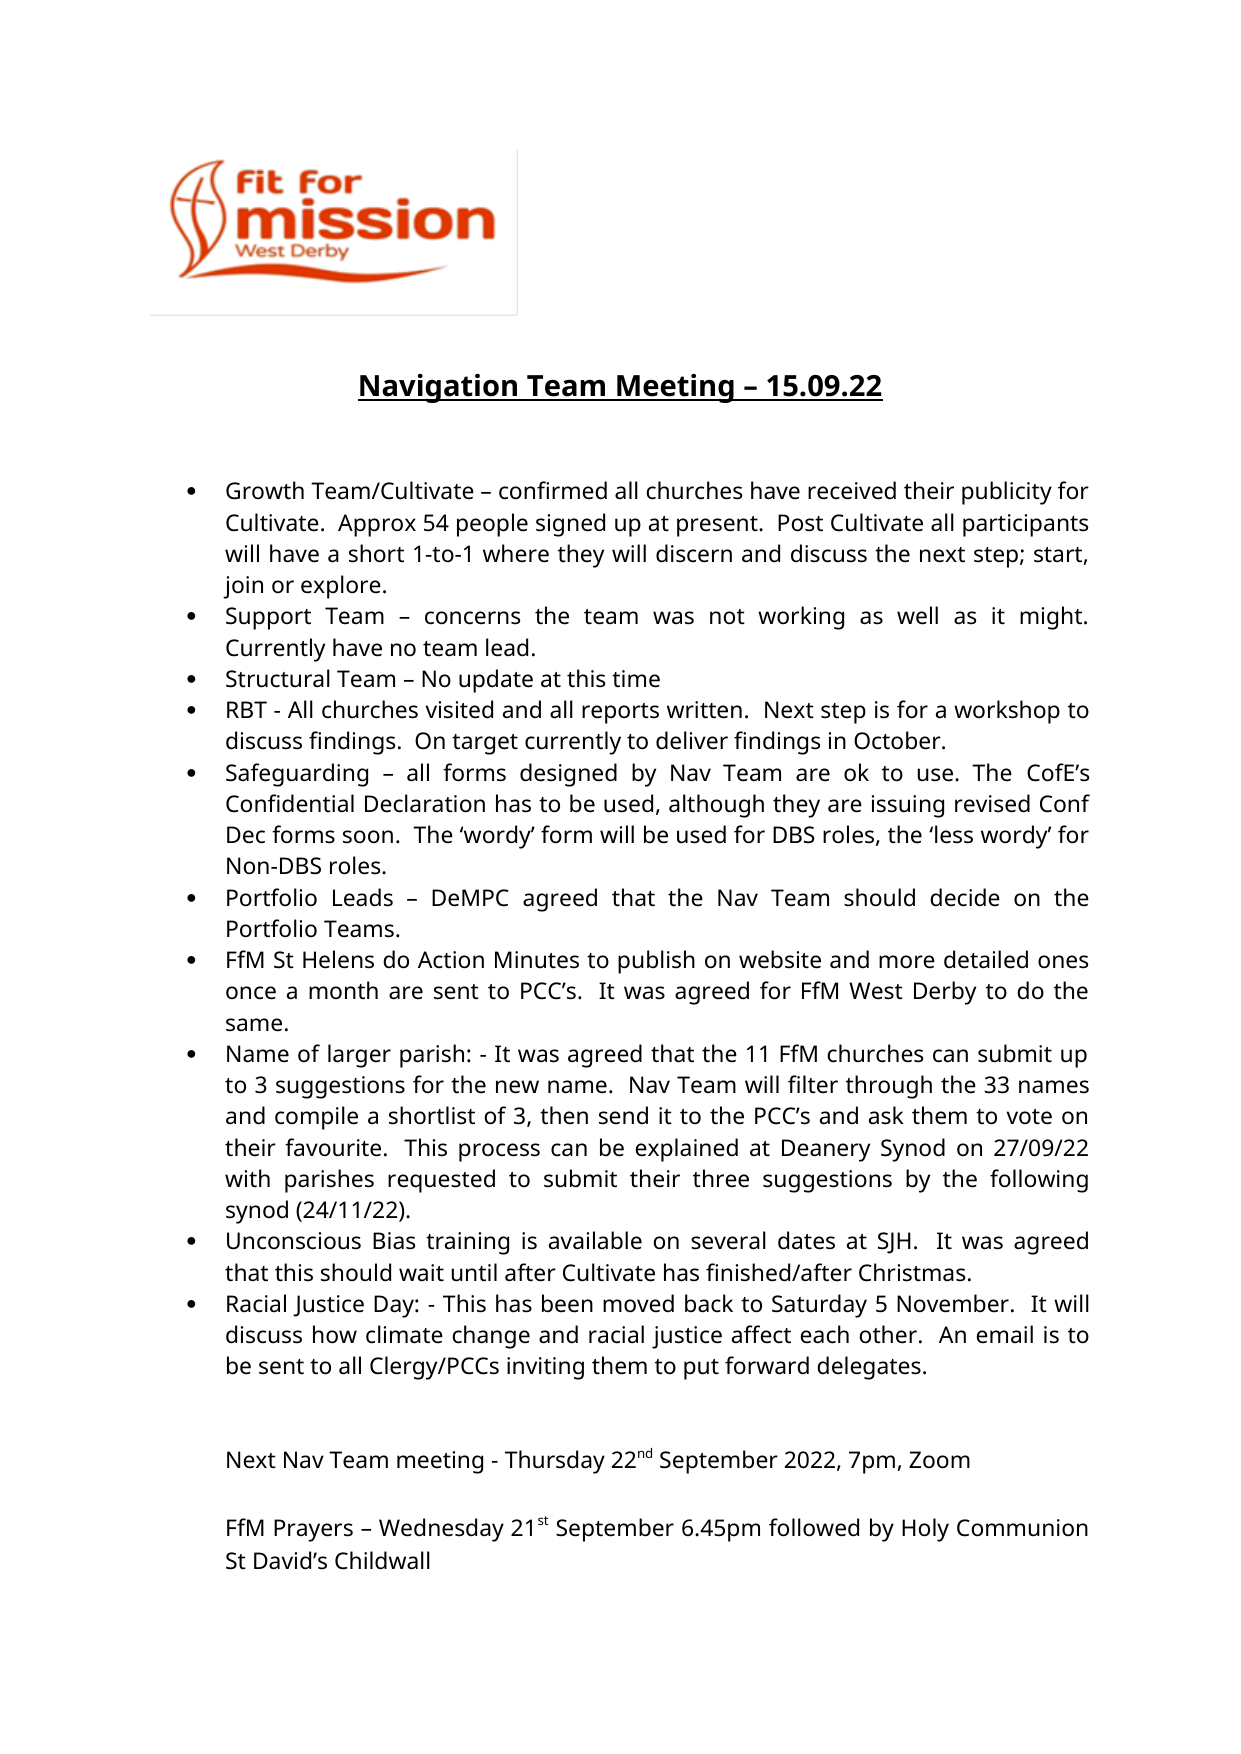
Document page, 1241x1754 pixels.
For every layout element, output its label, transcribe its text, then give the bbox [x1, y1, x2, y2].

text Navigation Team Meeting – 15.09.22 [150, 365, 1090, 405]
list Support Team – concerns the team was not working as well as it might. Currently have no team lead. [187, 600, 1090, 663]
list Structural Team – No update at this time [187, 663, 1090, 694]
picture [150, 150, 519, 317]
list RBT - All churches visited and all reports written. Next step is for a workshop to discuss findings. On target currently to deliver findings in October. [187, 694, 1090, 756]
list FfM St Helens do Action Minutes to publish on website and more detailed ones once a month are sent to PCC’s. It was agreed for FfM West Derby to do the same. [187, 944, 1090, 1038]
list Racial Justice Day: - This has been moved back to Saturday 5 November. It will discuss how climate change and racial justice affect each other. An email is to be sent to all Clergy/PCCs inviting them to put forward delegates. [187, 1288, 1090, 1381]
list FfM Prayers – Wednesday 21st September 6.45pm followed by Holy Communion St David’s Childwall [225, 1511, 1090, 1576]
list Next Nav Team meeting - Thursday 22nd September 2022, 7pm, Zoom [225, 1444, 1090, 1509]
list Name of larger parish: - It was agreed that the 11 FfM churches can submit up to 3 suggestions for the new name. Nav Team will filter through the 33 names and compile a shortlist of 3, then send it to the PCC’s and ask them to vote on their favourite. This process can be explained at Deanery Synod on 27/09/22 with parishes requested to submit their three suggestions by the following synod (24/11/22). [187, 1038, 1090, 1225]
list Portfolio Leads – DeMPC agreed that the Nav Team should decide on the Portfolio Teams. [187, 881, 1090, 944]
list Unconscious Bias training is available on several dates at SJH. It was agreed that this should wait until after Cultivate has finished/after Christmas. [187, 1225, 1090, 1288]
list Safeguarding – all forms designed by Nav Team are ok to use. The CofE’s Confidential Declaration has to be used, although they are issuing revised Conf Dec forms soon. The ‘wordy’ form will be used for DBS roles, the ‘less wordy’ for Non-DBS roles. [187, 756, 1090, 881]
list Growth Team/Cultivate – confirmed all churches have received their publicity for Cultivate. Approx 54 people signed up at present. Post Cultivate all participants will have a short 1-to-1 where they will discern and discuss the next step; start, join or explore. [187, 475, 1090, 600]
